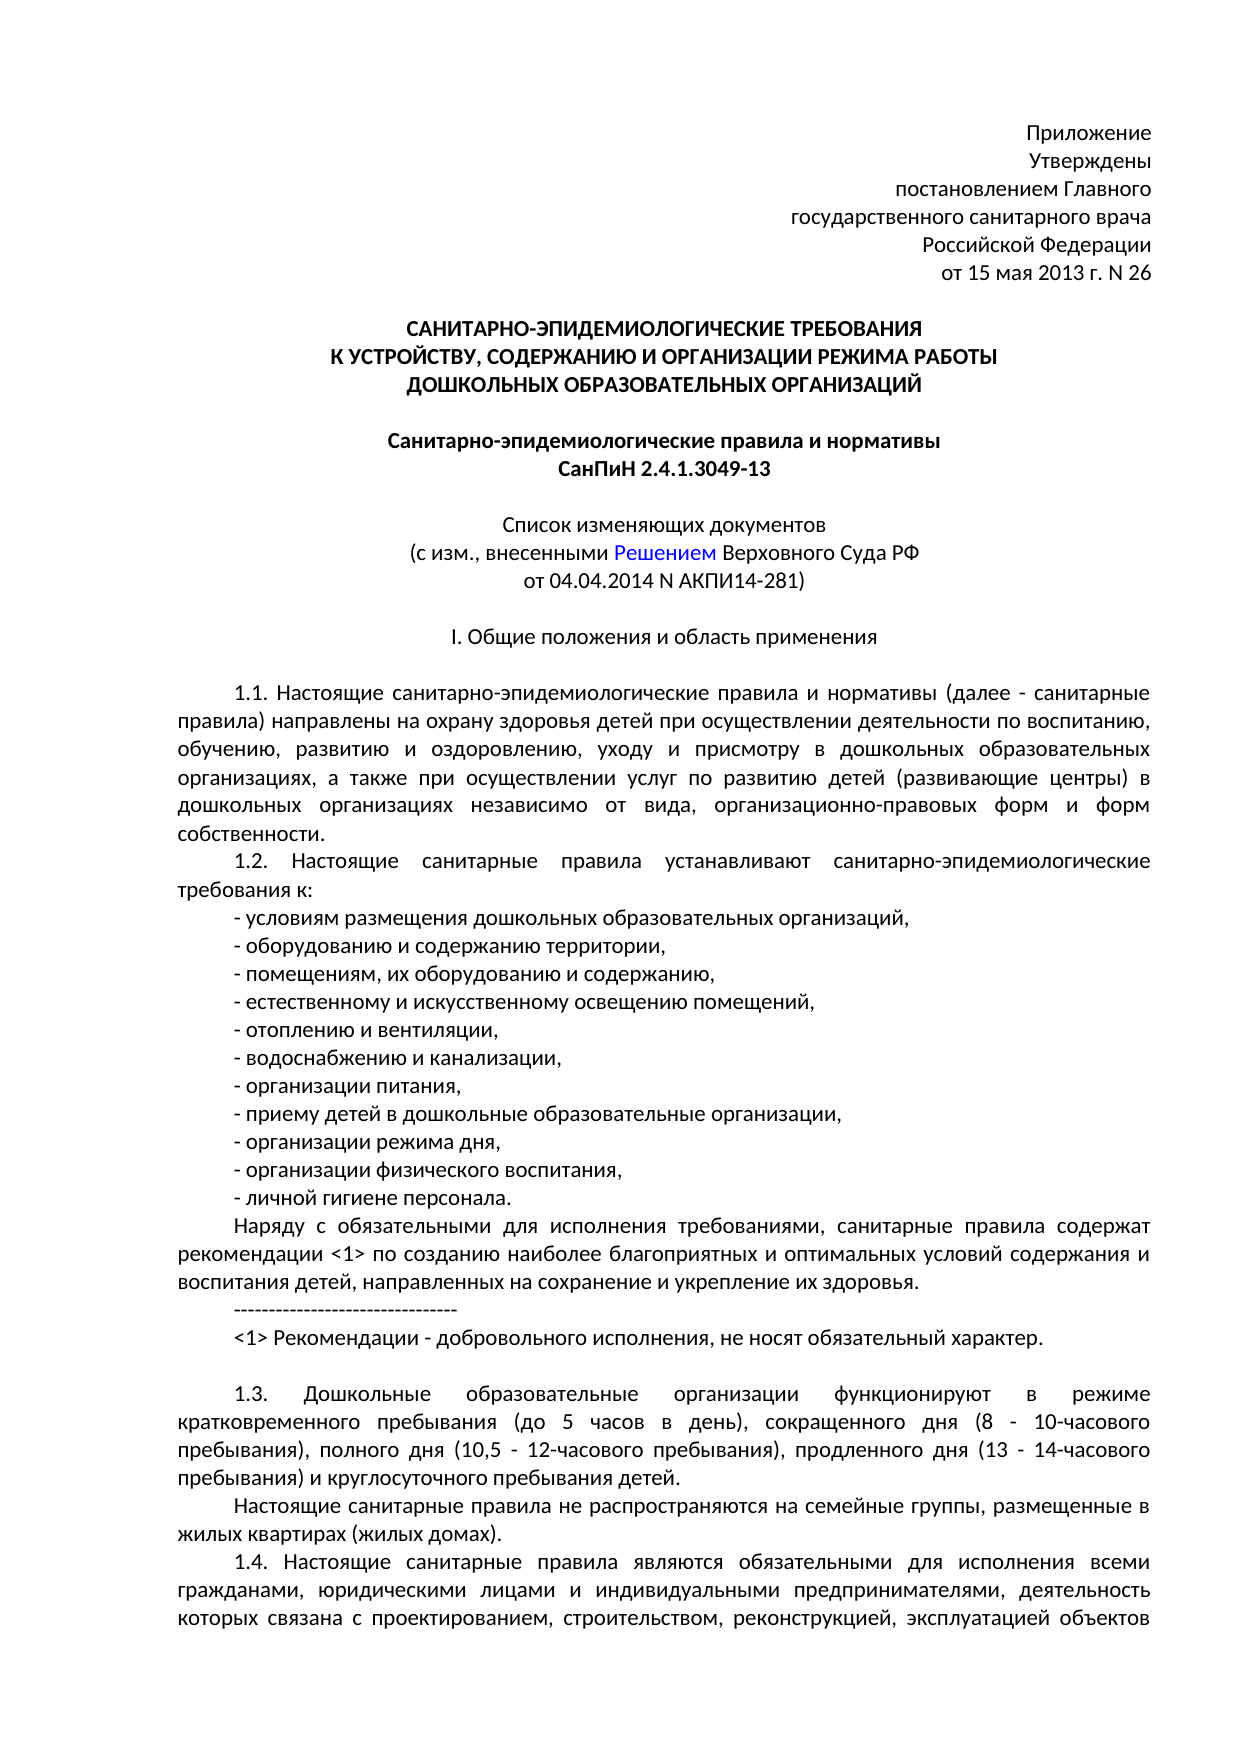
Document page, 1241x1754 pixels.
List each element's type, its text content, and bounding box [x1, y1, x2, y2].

text - организации режима дня, [177, 1127, 1152, 1155]
text СанПиН 2.4.1.3049-13 [177, 454, 1152, 482]
text 1.2. Настоящие санитарные правила устанавливают санитарно-эпидемиологические требования к: [177, 847, 1152, 903]
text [177, 1547, 1152, 1631]
text Наряду с обязательными для исполнения требованиями, санитарные правила содержат рекомендации <1> по созданию наиболее благоприятных и оптимальных условий содержания и воспитания детей, направленных на сохранение и укрепление их здоровья. [177, 1211, 1152, 1295]
text - естественному и искусственному освещению помещений, [177, 987, 1152, 1015]
text <1> Рекомендации - добровольного исполнения, не носят обязательный характер. [177, 1323, 1152, 1351]
text Утверждены [177, 146, 1152, 174]
text (с изм., внесенными Решением Верховного Суда РФ [177, 538, 1152, 566]
text ДОШКОЛЬНЫХ ОБРАЗОВАТЕЛЬНЫХ ОРГАНИЗАЦИЙ [177, 370, 1152, 398]
text - личной гигиене персонала. [177, 1183, 1152, 1211]
text - помещениям, их оборудованию и содержанию, [177, 959, 1152, 987]
text государственного санитарного врача [177, 202, 1152, 230]
text 1.3. Дошкольные образовательные организации функционируют в режиме кратковременного пребывания (до 5 часов в день), сокращенного дня (8 - 10-часового пребывания), полного дня (10,5 - 12-часового пребывания), продленного дня (13 - 14-часового пребывания) и круглосуточного пребывания детей. [177, 1379, 1152, 1491]
text -------------------------------- [177, 1295, 1152, 1323]
text Список изменяющих документов [177, 510, 1152, 538]
text САНИТАРНО-ЭПИДЕМИОЛОГИЧЕСКИЕ ТРЕБОВАНИЯ [177, 314, 1152, 342]
text - условиям размещения дошкольных образовательных организаций, [177, 903, 1152, 931]
text - организации питания, [177, 1071, 1152, 1099]
text от 15 мая 2013 г. N 26 [177, 258, 1152, 286]
text I. Общие положения и область применения [177, 622, 1152, 651]
text 1.1. Настоящие санитарно-эпидемиологические правила и нормативы (далее - санитарные правила) направлены на охрану здоровья детей при осуществлении деятельности по воспитанию, обучению, развитию и оздоровлению, уходу и присмотру в дошкольных образовательных организациях, а также при осуществлении услуг по развитию детей (развивающие центры) в дошкольных организациях независимо от вида, организационно-правовых форм и форм собственности. [177, 678, 1152, 847]
text Санитарно-эпидемиологические правила и нормативы [177, 426, 1152, 454]
text Приложение [177, 118, 1152, 146]
text от 04.04.2014 N АКПИ14-281) [177, 566, 1152, 594]
text постановлением Главного [177, 174, 1152, 202]
text - оборудованию и содержанию территории, [177, 931, 1152, 959]
text - отоплению и вентиляции, [177, 1015, 1152, 1043]
text - организации физического воспитания, [177, 1155, 1152, 1183]
text К УСТРОЙСТВУ, СОДЕРЖАНИЮ И ОРГАНИЗАЦИИ РЕЖИМА РАБОТЫ [177, 342, 1152, 370]
text - водоснабжению и канализации, [177, 1043, 1152, 1071]
text - приему детей в дошкольные образовательные организации, [177, 1099, 1152, 1127]
text Настоящие санитарные правила не распространяются на семейные группы, размещенные в жилых квартирах (жилых домах). [177, 1491, 1152, 1547]
text Российской Федерации [177, 230, 1152, 258]
